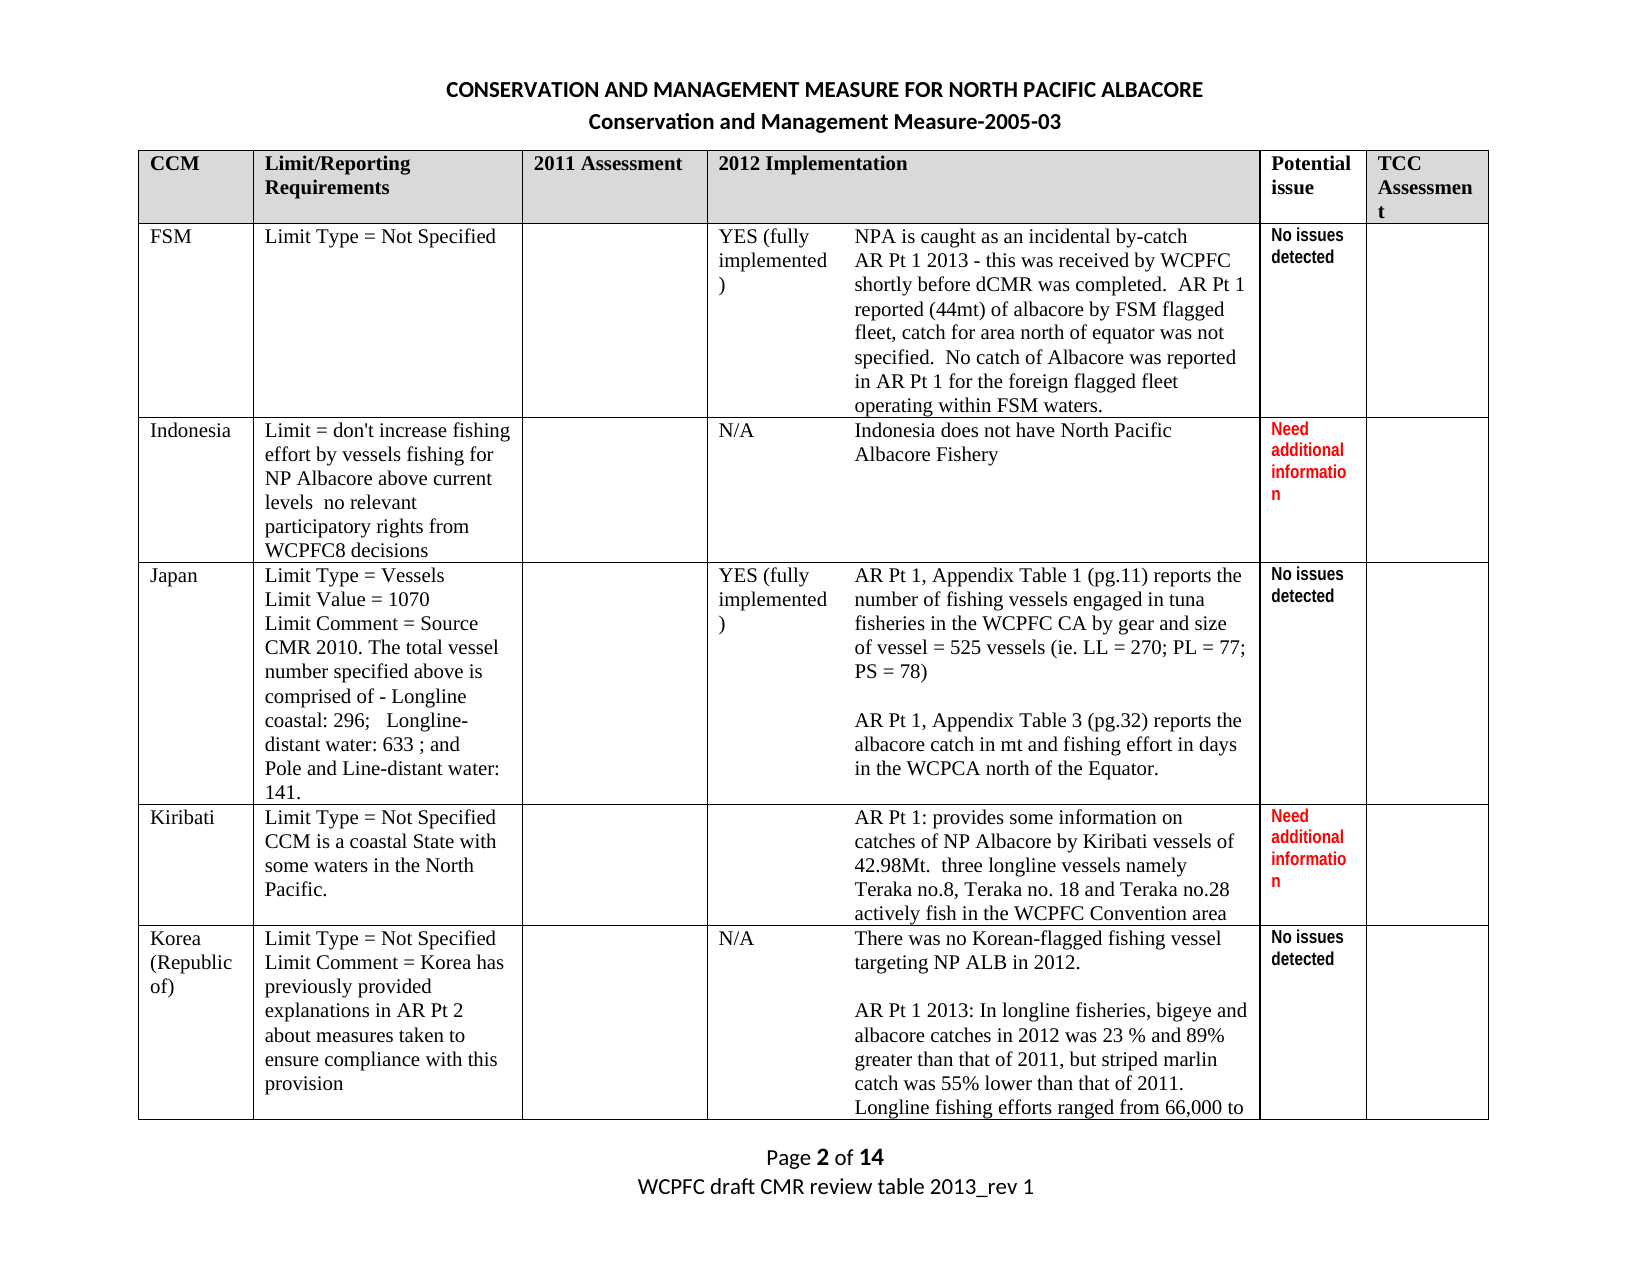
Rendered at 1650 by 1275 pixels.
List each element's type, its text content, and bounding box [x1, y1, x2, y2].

table_cell Limit = don't increase fishing effort by vessels fishing for NP Albacore above current levels no relevant participatory rights from WCPFC8 decisions [254, 418, 522, 562]
table_cell Korea (Republic of) [139, 926, 253, 1119]
table_header 2011 Assessment [523, 151, 707, 223]
table_cell No issues detected [1261, 563, 1366, 804]
table_cell AR Pt 1: provides some information on catches of NP Albacore by Kiribati vessels of 42.98Mt. three longline vessels namely Teraka no.8, Teraka no. 18 and Teraka no.28 actively fish in the WCPFC Convention area [843, 805, 1259, 925]
table_cell [1367, 926, 1488, 1119]
table_cell [523, 926, 707, 1119]
table_cell NPA is caught as an incidental by-catch AR Pt 1 2013 - this was received by WCPFC shortly before dCMR was completed. AR Pt 1 reported (44mt) of albacore by FSM flagged fleet, catch for area north of equator was not specified. No catch of Albacore was reported in AR Pt 1 for the foreign flagged fleet operating within FSM waters. [843, 224, 1259, 417]
table_cell [1367, 805, 1488, 925]
table_cell [1367, 563, 1488, 804]
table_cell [843, 926, 1259, 1119]
table_cell Limit Type = Vessels Limit Value = 1070 Limit Comment = Source CMR 2010. The total vessel number specified above is comprised of - Longline coastal: 296; Longline-distant water: 633 ; and Pole and Line-distant water: 141. [254, 563, 522, 804]
table_cell No issues detected [1261, 926, 1366, 1119]
table_cell Limit Type = Not Specified CCM is a coastal State with some waters in the North Pacific. [254, 805, 522, 925]
table_cell Indonesia [139, 418, 253, 562]
table_cell YES (fully implemented) [708, 224, 843, 417]
table_cell N/A [708, 926, 843, 1119]
table_header 2012 Implementation [708, 151, 1259, 223]
table_header Potential issue [1261, 151, 1366, 223]
table_cell Limit Type = Not Specified [254, 224, 522, 417]
table_cell Japan [139, 563, 253, 804]
table_cell [523, 418, 707, 562]
table_cell N/A [708, 418, 843, 562]
table_cell Indonesia does not have North Pacific Albacore Fishery [843, 418, 1259, 562]
table_cell [523, 563, 707, 804]
table_cell [1367, 418, 1488, 562]
table_cell [523, 224, 707, 417]
table_cell No issues detected [1261, 224, 1366, 417]
table_cell YES (fully implemented) [708, 563, 843, 804]
table_cell [1367, 224, 1488, 417]
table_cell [254, 926, 522, 1119]
table_cell Kiribati [139, 805, 253, 925]
table_header CCM [139, 151, 253, 223]
table_cell Need additional information [1261, 805, 1366, 925]
table_cell AR Pt 1, Appendix Table 1 (pg.11) reports the number of fishing vessels engaged in tuna fisheries in the WCPFC CA by gear and size of vessel = 525 vessels (ie. LL = 270; PL = 77; PS = 78) AR Pt 1, Appendix Table 3 (pg.32) reports the albacore catch in mt and fishing effort in days in the WCPCA north of the Equator. [843, 563, 1259, 804]
table_cell [523, 805, 707, 925]
table_cell Need additional information [1261, 418, 1366, 562]
table_header Limit/Reporting Requirements [254, 151, 522, 223]
table_cell [708, 805, 843, 925]
table_cell FSM [139, 224, 253, 417]
table_header TCC Assessment [1367, 151, 1488, 223]
